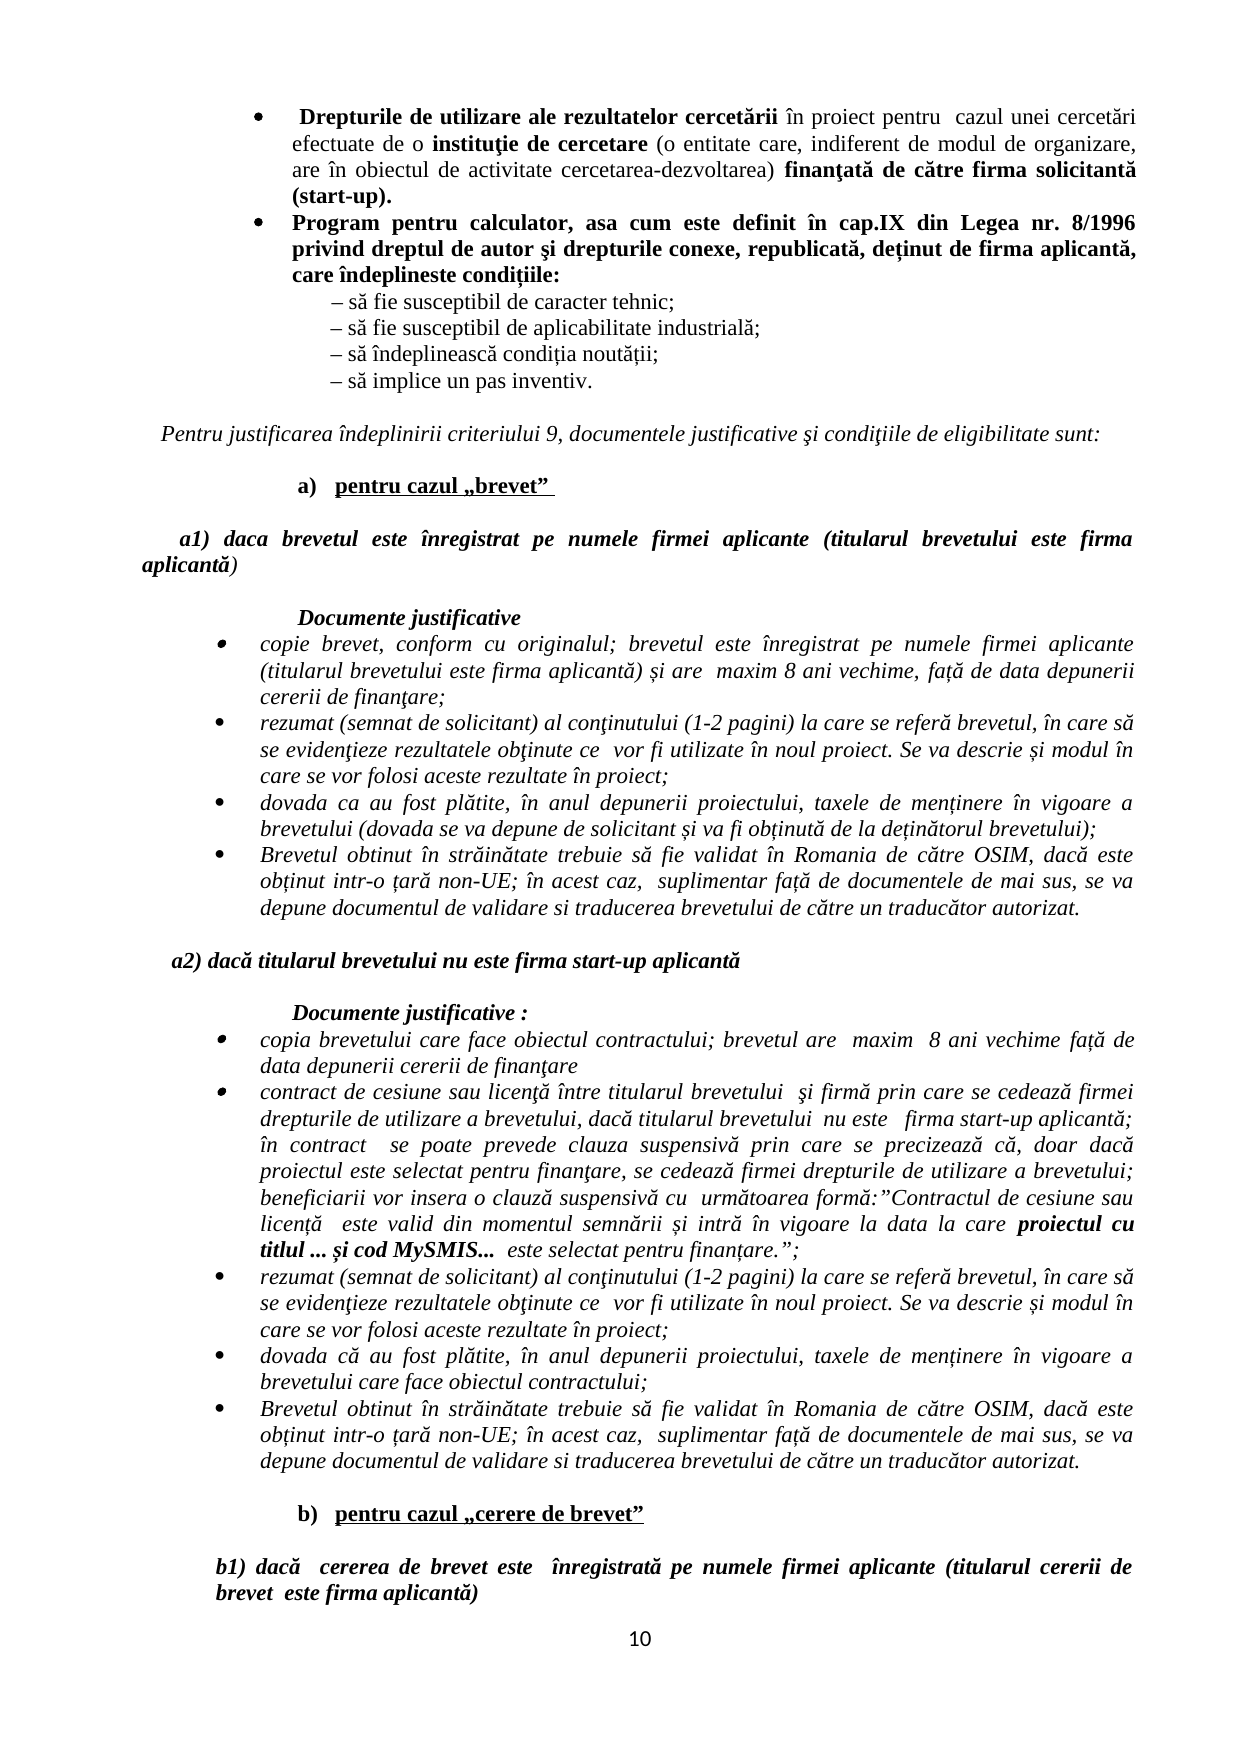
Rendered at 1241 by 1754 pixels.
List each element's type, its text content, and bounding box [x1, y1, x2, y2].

list dovada ca au fost plătite, în anul depunerii proiectului, taxele de menținere în vigoare a brevetului (dovada se va depune de solicitant și va fi obținută de la deținătorul brevetului); [216, 788, 1137, 841]
list pentru cazul „brevet” [297, 472, 1137, 499]
list Drepturile de utilizare ale rezultatelor cercetării în proiect pentru cazul unei cercetări efectuate de o instituţie de cercetare (o entitate care, indiferent de modul de organizare, are în obiectul de activitate cercetarea-dezvoltarea) finanţată de către firma solicitantă (start-up). [254, 103, 1137, 209]
list dovada că au fost plătite, în anul depunerii proiectului, taxele de menținere în vigoare a brevetului care face obiectul contractului; [216, 1342, 1137, 1395]
text Documente justificative : [217, 999, 1137, 1026]
text – să îndeplinească condiția noutății; [142, 341, 1137, 367]
list contract de cesiune sau licenţă între titularul brevetului şi firmă prin care se cedează firmei drepturile de utilizare a brevetului, dacă titularul brevetului nu este firma start-up aplicantă; în contract se poate prevede clauza suspensivă prin care se precizează că, doar dacă proiectul este selectat pentru finanţare, se cedează firmei drepturile de utilizare a brevetului; beneficiarii vor insera o clauză suspensivă cu următoarea formă:”Contractul de cesiune sau licență este valid din momentul semnării și intră în vigoare la data la care proiectul cu titlul ... și cod MySMIS... este selectat pentru finanțare.”; [216, 1078, 1137, 1263]
list pentru cazul „cerere de brevet” [297, 1500, 1137, 1526]
text b1) dacă cererea de brevet este înregistrată pe numele firmei aplicante (titularul cererii de brevet este firma aplicantă) [216, 1553, 1137, 1606]
text – să fie susceptibil de caracter tehnic; [320, 288, 1137, 314]
list Program pentru calculator, asa cum este definit în cap.IX din Legea nr. 8/1996 privind dreptul de autor şi drepturile conexe, republicată, deținut de firma aplicantă, care îndeplineste condițiile: [254, 209, 1137, 288]
list rezumat (semnat de solicitant) al conţinutului (1-2 pagini) la care se referă brevetul, în care să se evidenţieze rezultatele obţinute ce vor fi utilizate în noul proiect. Se va descrie și modul în care se vor folosi aceste rezultate în proiect; [216, 709, 1137, 788]
list Brevetul obtinut în străinătate trebuie să fie validat în Romania de către OSIM, dacă este obținut intr-o țară non-UE; în acest caz, suplimentar față de documentele de mai sus, se va depune documentul de validare si traducerea brevetului de către un traducător autorizat. [216, 1395, 1137, 1474]
text a1) daca brevetul este înregistrat pe numele firmei aplicante (titularul brevetului este firma aplicantă) [142, 525, 1137, 578]
list Pentru justificarea îndeplinirii criteriului 9, documentele justificative şi condiţiile de eligibilitate sunt: [161, 419, 1137, 446]
text – să implice un pas inventiv. [142, 367, 1137, 393]
text Documente justificative [292, 604, 1137, 630]
list rezumat (semnat de solicitant) al conţinutului (1-2 pagini) la care se referă brevetul, în care să se evidenţieze rezultatele obţinute ce vor fi utilizate în noul proiect. Se va descrie și modul în care se vor folosi aceste rezultate în proiect; [216, 1263, 1137, 1342]
text a2) dacă titularul brevetului nu este firma start-up aplicantă [142, 947, 1137, 973]
list copie brevet, conform cu originalul; brevetul este înregistrat pe numele firmei aplicante (titularul brevetului este firma aplicantă) și are maxim 8 ani vechime, față de data depunerii cererii de finanţare; [216, 630, 1137, 709]
list Brevetul obtinut în străinătate trebuie să fie validat în Romania de către OSIM, dacă este obținut intr-o țară non-UE; în acest caz, suplimentar față de documentele de mai sus, se va depune documentul de validare si traducerea brevetului de către un traducător autorizat. [216, 841, 1137, 920]
list copia brevetului care face obiectul contractului; brevetul are maxim 8 ani vechime față de data depunerii cererii de finanţare [216, 1026, 1137, 1078]
text – să fie susceptibil de aplicabilitate industrială; [142, 314, 1137, 341]
